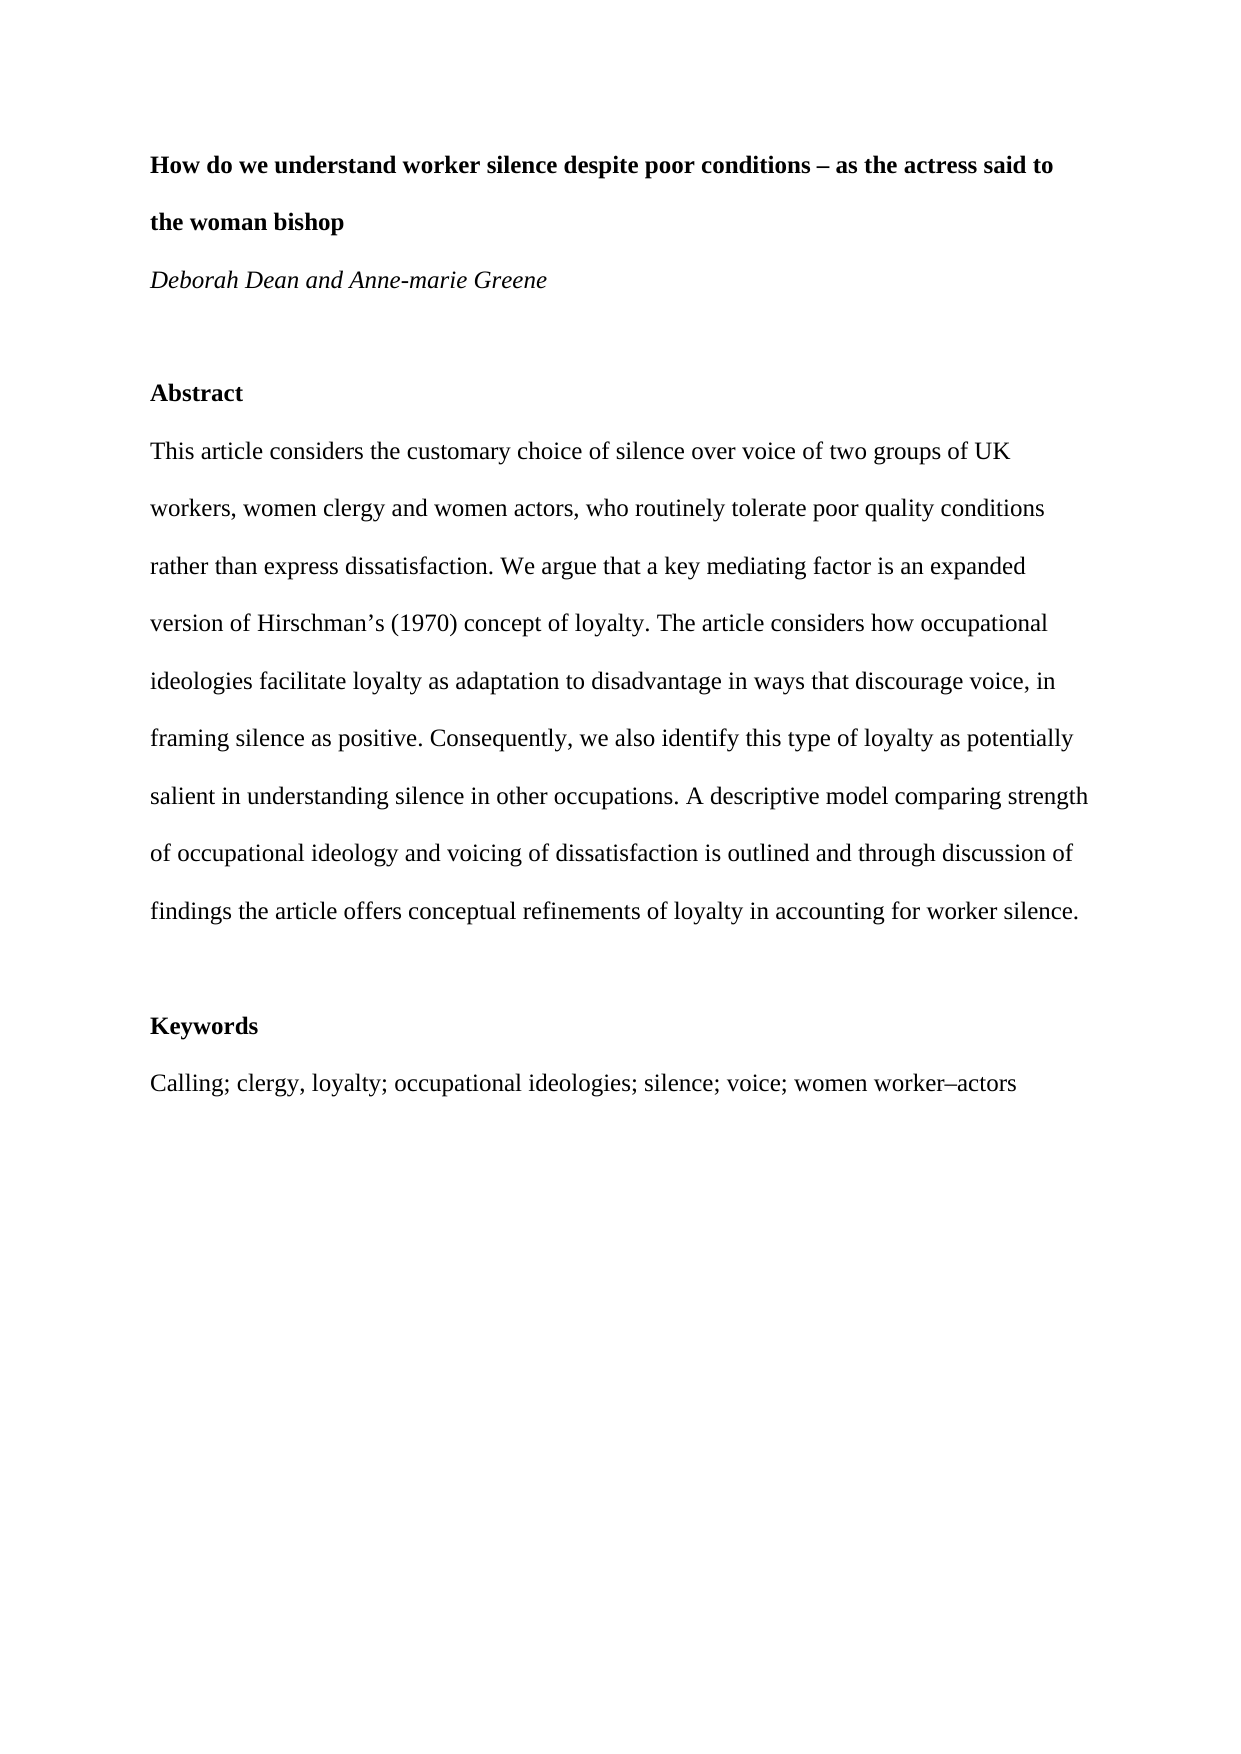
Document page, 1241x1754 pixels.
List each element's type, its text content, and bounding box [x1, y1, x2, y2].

text This article considers the customary choice of silence over voice of two groups of UK workers, women clergy and women actors, who routinely tolerate poor quality conditions rather than express dissatisfaction. We argue that a key mediating factor is an expanded version of Hirschman’s (1970) concept of loyalty. The article considers how occupational ideologies facilitate loyalty as adaptation to disadvantage in ways that discourage voice, in framing silence as positive. Consequently, we also identify this type of loyalty as potentially salient in understanding silence in other occupations. A descriptive model comparing strength of occupational ideology and voicing of dissatisfaction is outlined and through discussion of findings the article offers conceptual refinements of loyalty in accounting for worker silence. [150, 436, 1090, 925]
text Calling; clergy, loyalty; occupational ideologies; silence; voice; women worker–actors [150, 1068, 1090, 1097]
subtitle Abstract [150, 378, 1090, 407]
text Deborah Dean and Anne-marie Greene [150, 265, 1090, 294]
subtitle Keywords [150, 1011, 1090, 1040]
subtitle How do we understand worker silence despite poor conditions ‒ as the actress said to the woman bishop [150, 150, 1090, 236]
